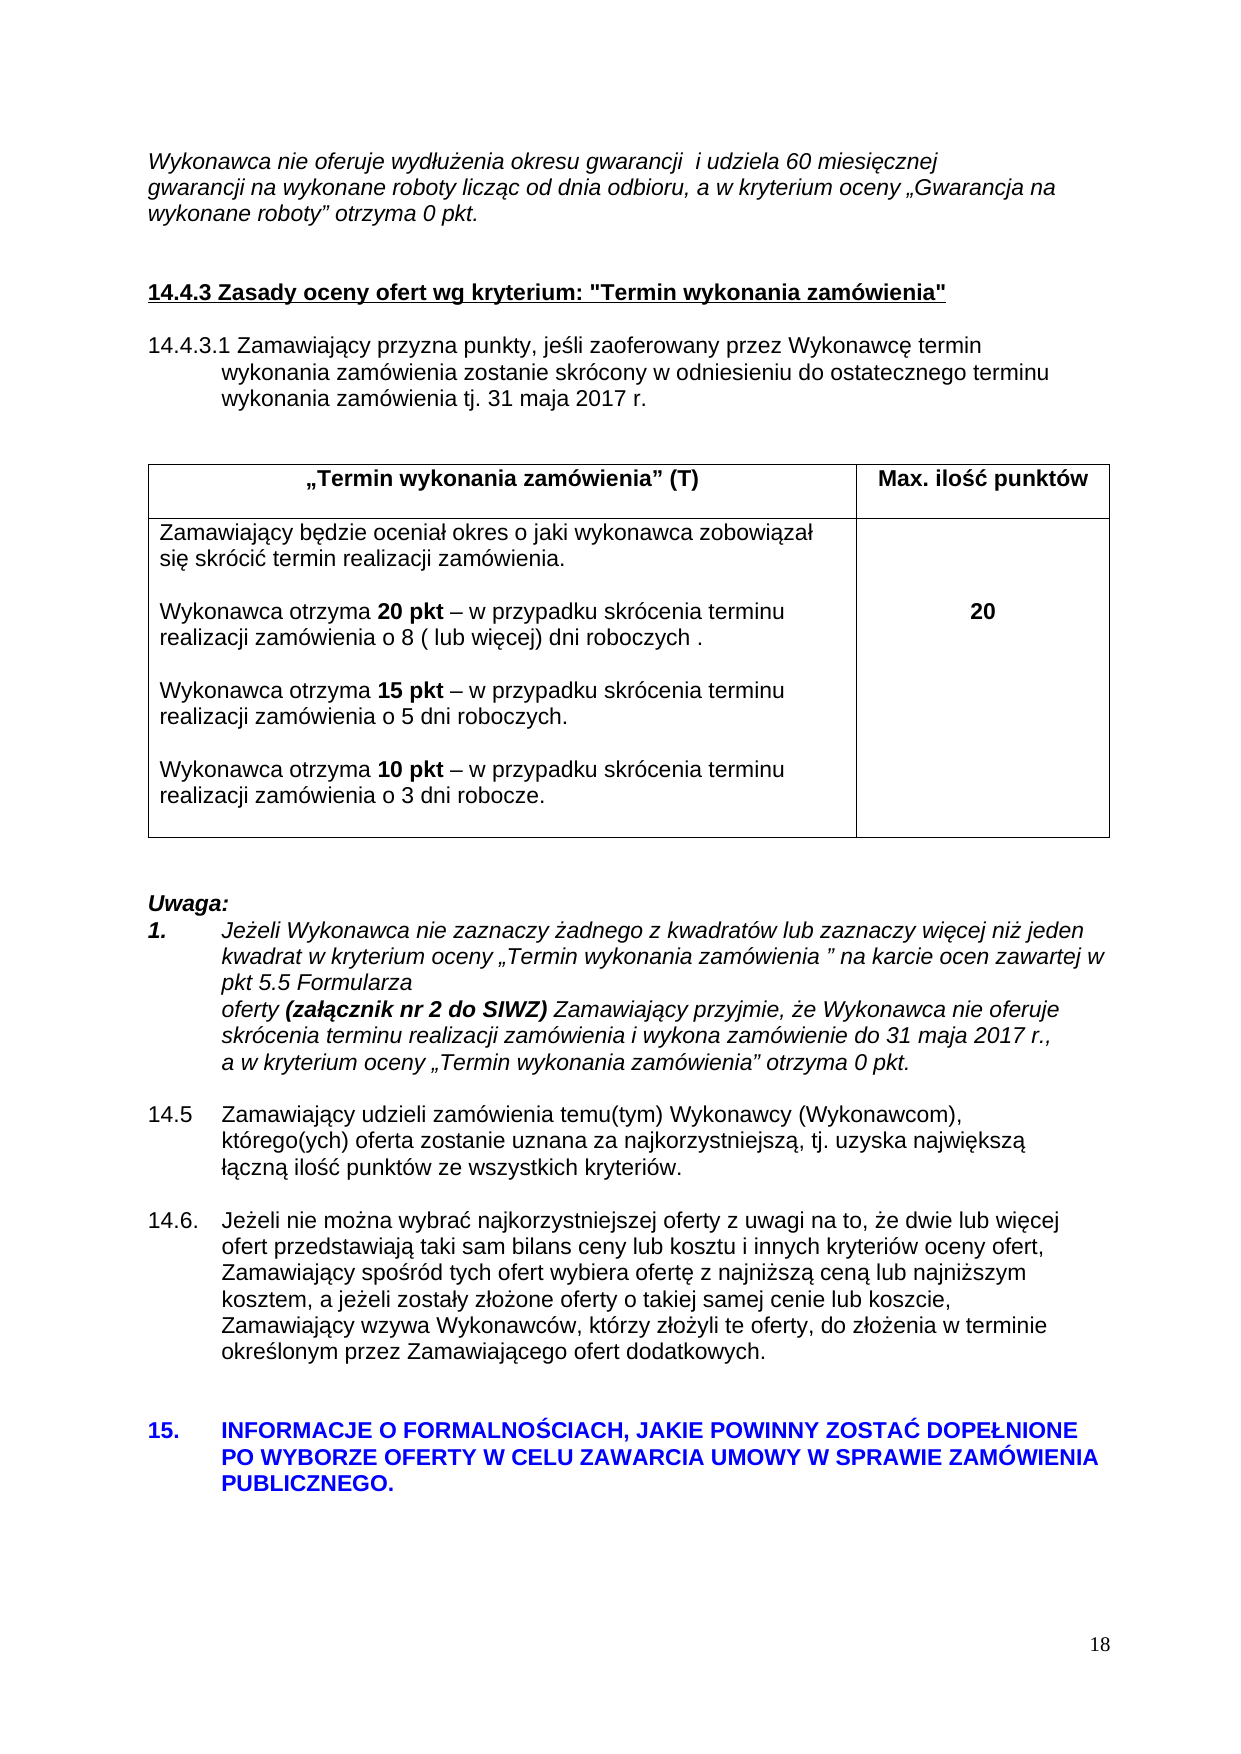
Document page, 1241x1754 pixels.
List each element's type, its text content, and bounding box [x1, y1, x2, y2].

text ofert przedstawiają taki sam bilans ceny lub kosztu i innych kryteriów oceny ofert, [148, 1233, 1110, 1259]
text gwarancji na wykonane roboty licząc od dnia odbioru, a w kryterium oceny „Gwarancja na wykonane roboty” otrzyma 0 pkt. [148, 174, 1110, 227]
table_header „Termin wykonania zamówienia” (T) [149, 465, 856, 518]
table_header Max. ilość punktów [857, 465, 1109, 518]
text Wykonawca nie oferuje wydłużenia okresu gwarancji i udziela 60 miesięcznej [148, 148, 1110, 174]
text Zamawiający wzywa Wykonawców, którzy złożyli te oferty, do złożenia w terminie [148, 1312, 1110, 1338]
text 15. INFORMACJE O FORMALNOŚCIACH, JAKIE POWINNY ZOSTAĆ DOPEŁNIONE PO WYBORZE OFERTY W CELU ZAWARCIA UMOWY W SPRAWIE ZAMÓWIENIA PUBLICZNEGO. [148, 1417, 1110, 1496]
text wykonania zamówienia zostanie skrócony w odniesieniu do ostatecznego terminu [148, 358, 1110, 385]
text Zamawiający spośród tych ofert wybiera ofertę z najniższą ceną lub najniższym [148, 1259, 1110, 1286]
text oferty (załącznik nr 2 do SIWZ) Zamawiający przyjmie, że Wykonawca nie oferuje skrócenia terminu realizacji zamówienia i wykona zamówienie do 31 maja 2017 r., [221, 996, 1110, 1048]
text 14.4.3.1 Zamawiający przyzna punkty, jeśli zaoferowany przez Wykonawcę termin [148, 332, 1110, 358]
text którego(ych) oferta zostanie uznana za najkorzystniejszą, tj. uzyska największą [148, 1127, 1110, 1154]
text Uwaga: [148, 890, 1110, 917]
table_cell Zamawiający będzie oceniał okres o jaki wykonawca zobowiązał się skrócić termin realizacji zamówienia. Wykonawca otrzyma 20 pkt – w przypadku skrócenia terminu realizacji zamówienia o 8 ( lub więcej) dni roboczych . Wykonawca otrzyma 15 pkt – w przypadku skrócenia terminu realizacji zamówienia o 5 dni roboczych. Wykonawca otrzyma 10 pkt – w przypadku skrócenia terminu realizacji zamówienia o 3 dni robocze. [149, 519, 856, 837]
text 14.6. Jeżeli nie można wybrać najkorzystniejszej oferty z uwagi na to, że dwie lub więcej [148, 1207, 1110, 1233]
text 1. Jeżeli Wykonawca nie zaznaczy żadnego z kwadratów lub zaznaczy więcej niż jeden [148, 917, 1110, 943]
text wykonania zamówienia tj. 31 maja 2017 r. [148, 385, 1110, 411]
table_cell 20 [857, 519, 1109, 837]
text określonym przez Zamawiającego ofert dodatkowych. [148, 1338, 1110, 1365]
text a w kryterium oceny „Termin wykonania zamówienia” otrzyma 0 pkt. [148, 1048, 1110, 1075]
text łączną ilość punktów ze wszystkich kryteriów. [148, 1154, 1110, 1180]
text kwadrat w kryterium oceny „Termin wykonania zamówienia ” na karcie ocen zawartej w pkt 5.5 Formularza [221, 943, 1110, 996]
text 14.5 Zamawiający udzieli zamówienia temu(tym) Wykonawcy (Wykonawcom), [148, 1101, 1110, 1127]
text 14.4.3 Zasady oceny ofert wg kryterium: "Termin wykonania zamówienia" [148, 279, 1110, 306]
text kosztem, a jeżeli zostały złożone oferty o takiej samej cenie lub koszcie, [148, 1286, 1110, 1312]
